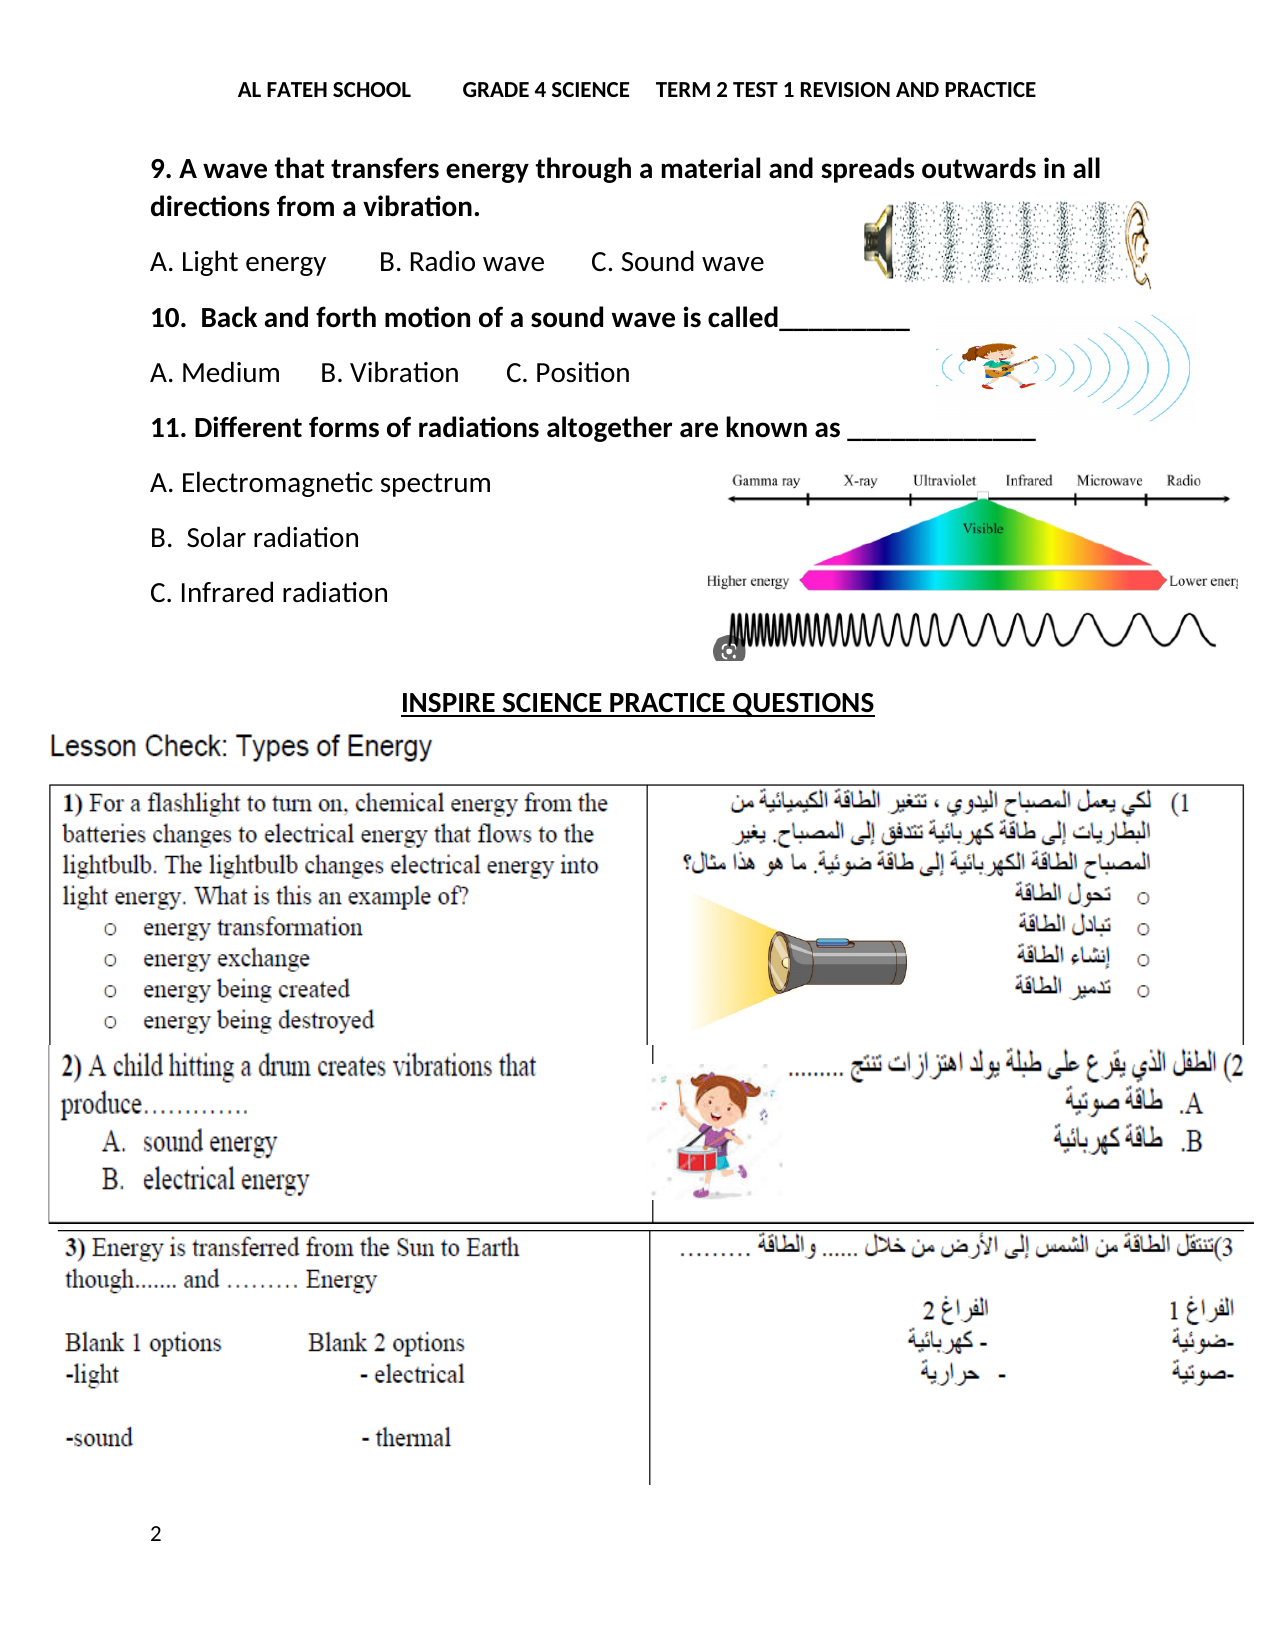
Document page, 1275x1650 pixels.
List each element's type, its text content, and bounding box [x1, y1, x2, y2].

text 11. Different forms of radiations altogether are known as _____________ [150, 409, 1125, 444]
picture [57, 1230, 1244, 1485]
text A. Light energy B. Radio wave C. Sound wave [150, 243, 856, 279]
picture [936, 314, 1196, 422]
text C. Infrared radiation [150, 574, 707, 610]
picture [856, 192, 1160, 296]
picture [707, 448, 1238, 661]
text 9. A wave that transfers energy through a material and spreads outwards in all directions from a vibration. [150, 150, 1125, 224]
text 10. Back and forth motion of a sound wave is called_________ [150, 299, 1125, 334]
picture [37, 732, 1254, 1224]
text B. Solar radiation [150, 519, 707, 555]
text INSPIRE SCIENCE PRACTICE QUESTIONS [150, 684, 1125, 720]
text A. Electromagnetic spectrum [150, 464, 707, 499]
text A. Medium B. Vibration C. Position [150, 354, 936, 389]
